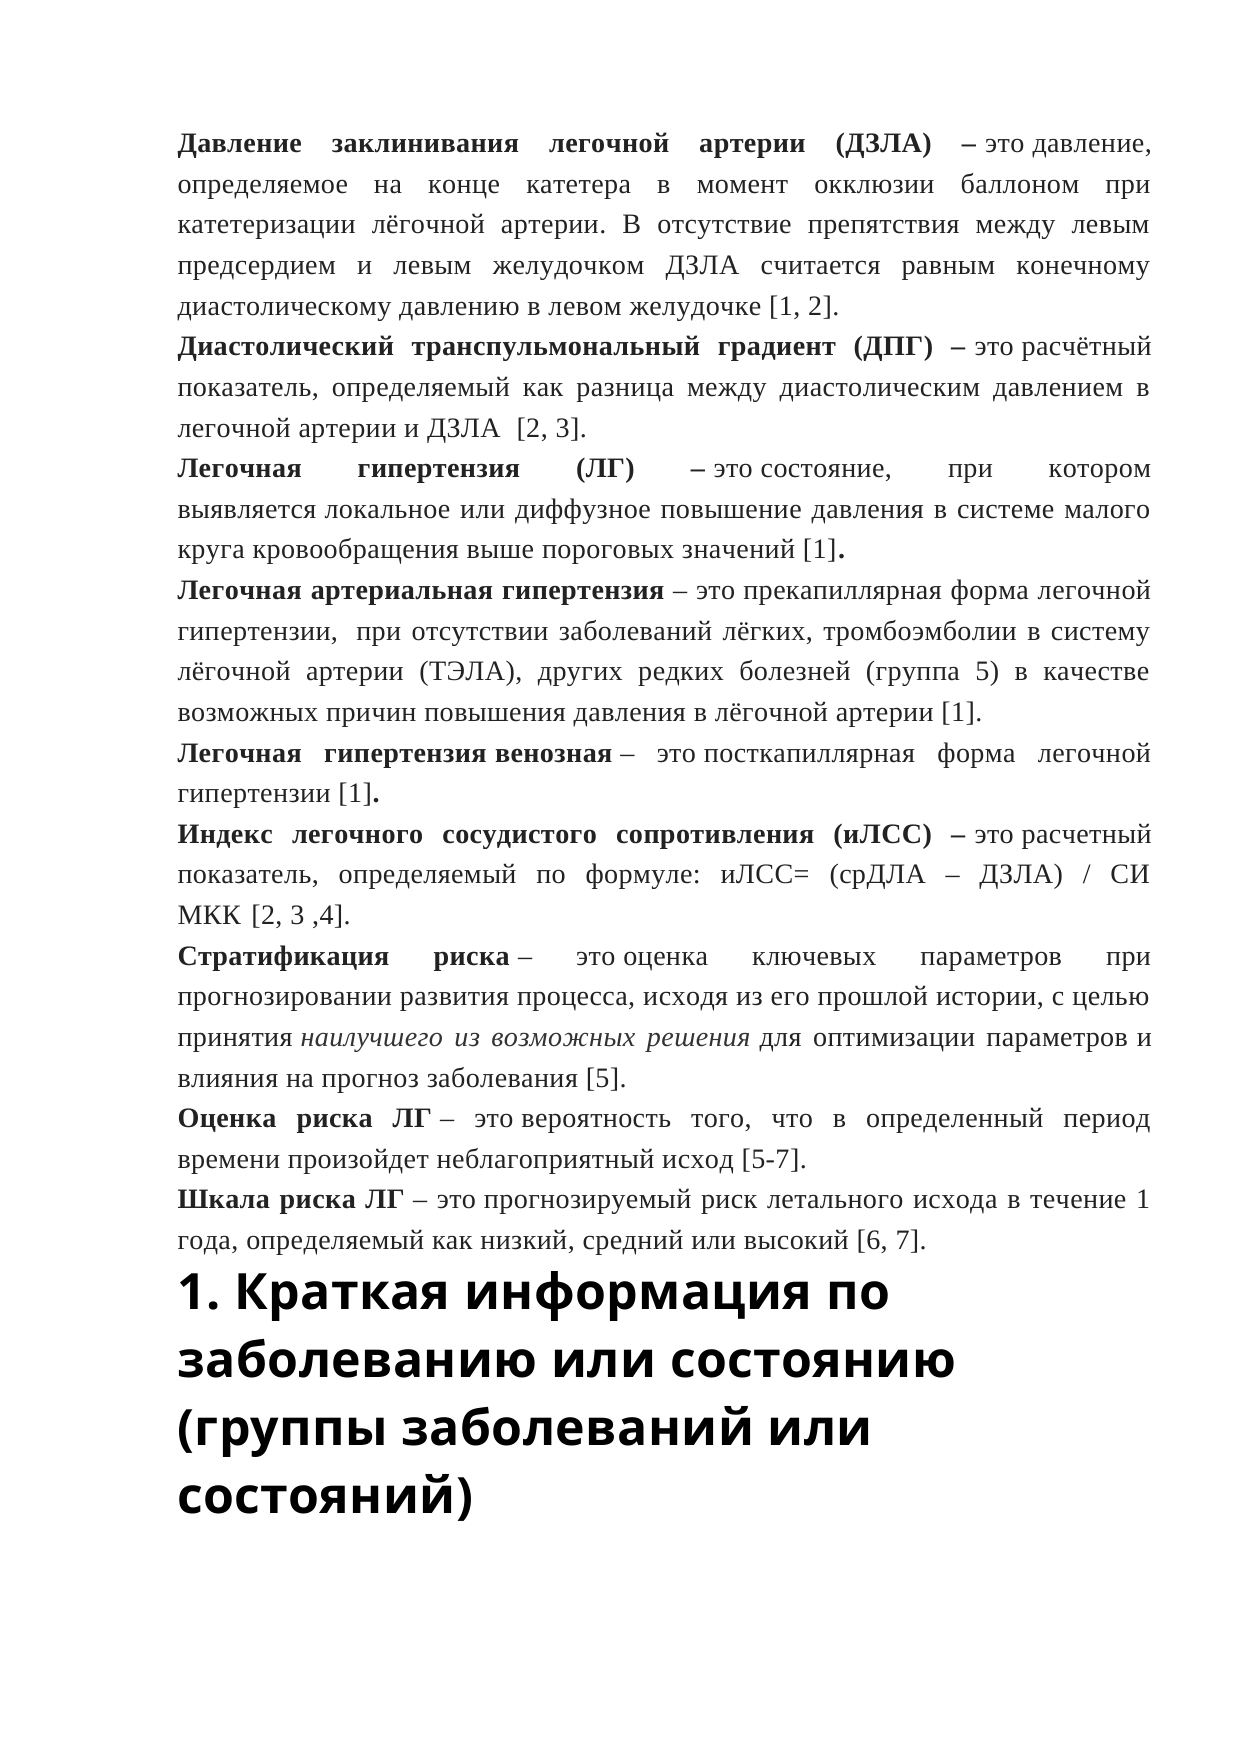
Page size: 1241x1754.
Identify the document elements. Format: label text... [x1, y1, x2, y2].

text Давление заклинивания легочной артерии (ДЗЛА) – это давление, определяемое на конце катетера в момент окклюзии баллоном при катетеризации лёгочной артерии. В отсутствие препятствия между левым предсердием и левым желудочком ДЗЛА считается равным конечному диастолическому давлению в левом желудочке [1, 2]. [177, 118, 1152, 321]
text 1. Краткая информация по заболеванию или состоянию (группы заболеваний или состояний) [177, 1256, 1152, 1528]
text Легочная гипертензия (ЛГ) – это состояние, при котором выявляется локальное или диффузное повышение давления в системе малого круга кровообращения выше пороговых значений [1]. [177, 443, 1152, 565]
text Оценка риска ЛГ – это вероятность того, что в определенный период времени произойдет неблагоприятный исход [5-7]. [177, 1093, 1152, 1174]
text Диастолический транспульмональный градиент (ДПГ) – это расчётный показатель, определяемый как разница между диастолическим давлением в легочной артерии и ДЗЛА [2, 3]. [177, 321, 1152, 443]
text Легочная артериальная гипертензия – это прекапиллярная форма легочной гипертензии, при отсутствии заболеваний лёгких, тромбоэмболии в систему лёгочной артерии (ТЭЛА), других редких болезней (группа 5) в качестве возможных причин повышения давления в лёгочной артерии [1]. [177, 565, 1152, 727]
text Стратификация риска – это оценка ключевых параметров при прогнозировании развития процесса, исходя из его прошлой истории, с целью принятия наилучшего из возможных решения для оптимизации параметров и влияния на прогноз заболевания [5]. [177, 931, 1152, 1093]
text Легочная гипертензия венозная – это посткапиллярная форма легочной гипертензии [1]. [177, 727, 1152, 809]
text Индекс легочного сосудистого сопротивления (иЛСС) – это расчетный показатель, определяемый по формуле: иЛСС= (срДЛА – ДЗЛА) / СИ МКК [2, 3 ,4]. [177, 809, 1152, 931]
text Шкала риска ЛГ – это прогнозируемый риск летального исхода в течение 1 года, определяемый как низкий, средний или высокий [6, 7]. [177, 1174, 1152, 1256]
